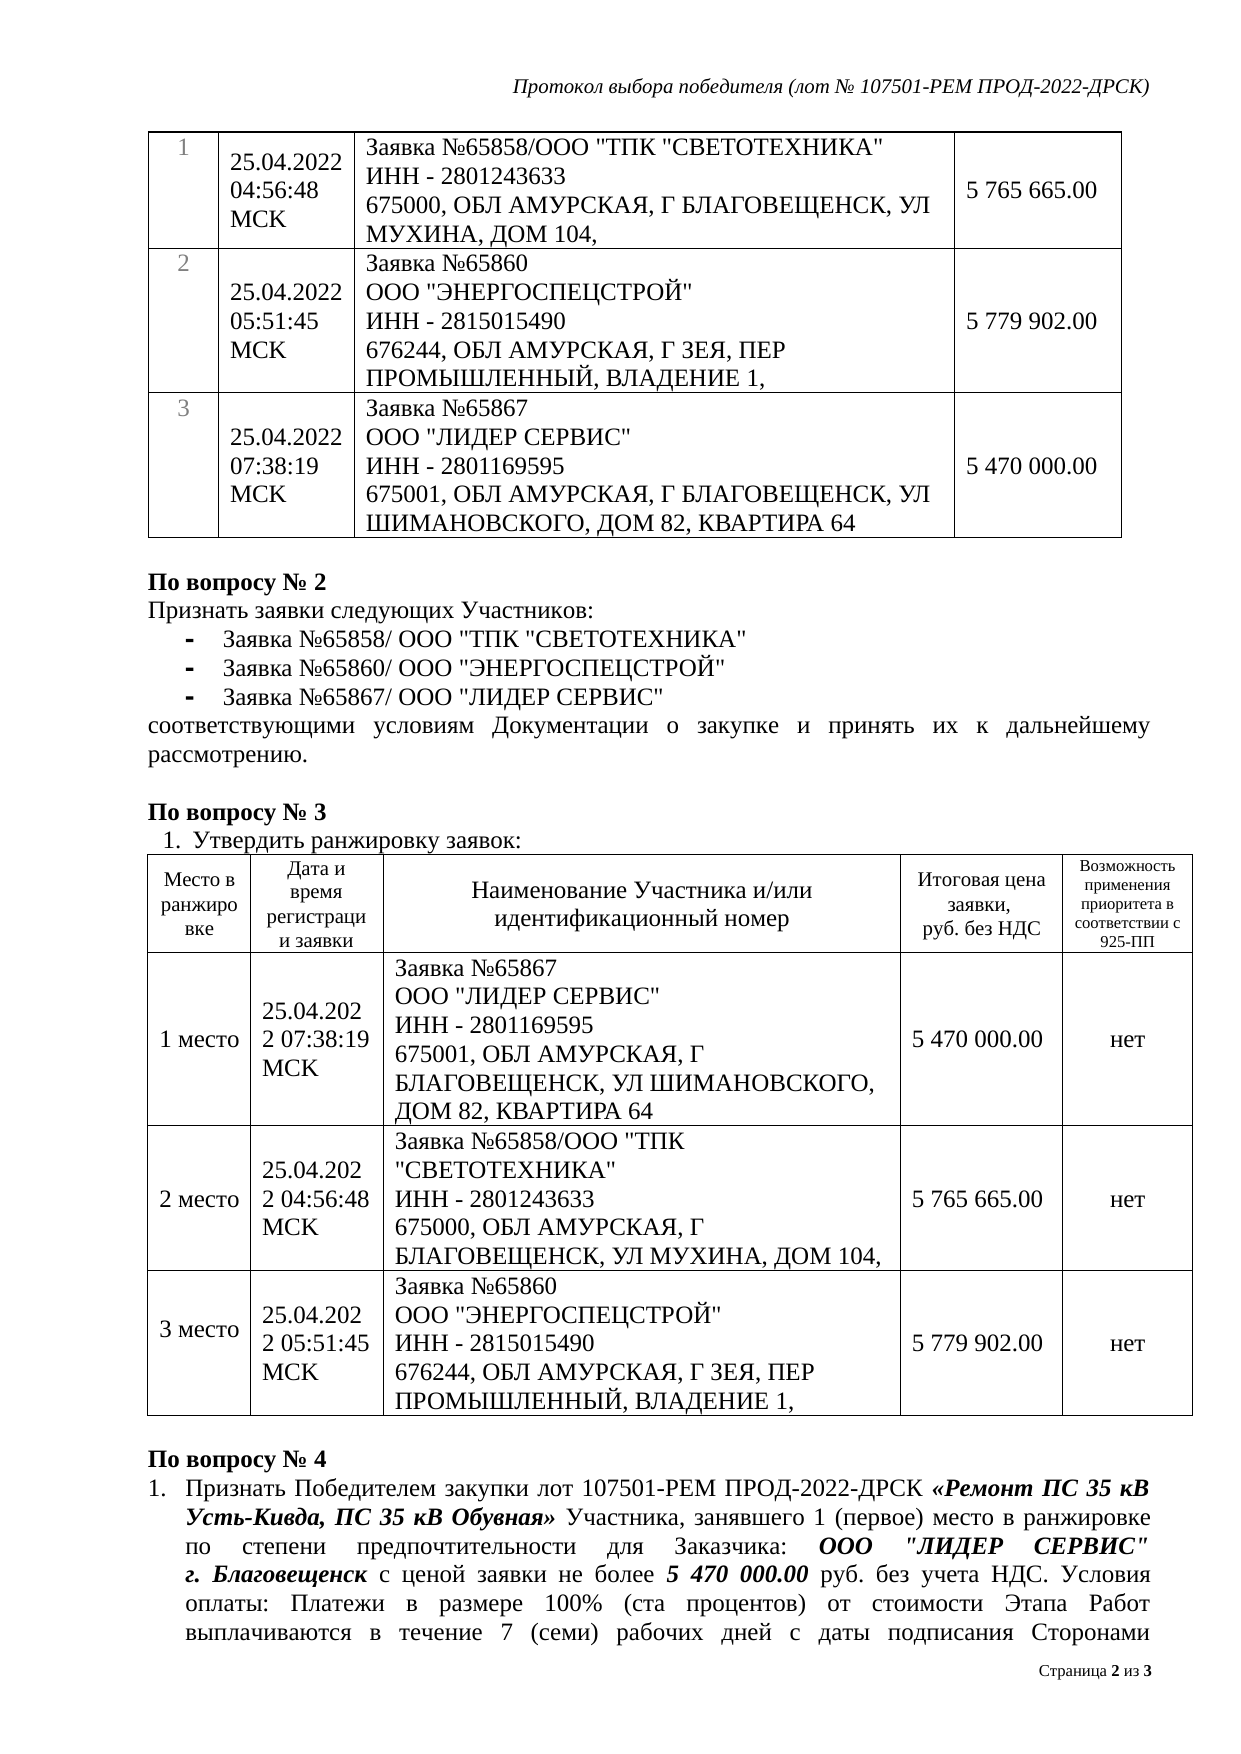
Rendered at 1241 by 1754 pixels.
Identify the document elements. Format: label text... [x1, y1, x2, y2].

table_cell 5 779 902.00 [955, 249, 1121, 392]
table_cell 5 765 665.00 [955, 133, 1121, 247]
table_cell 1 [149, 133, 218, 247]
table_cell 5 765 665.00 [901, 1126, 1062, 1270]
table_cell 5 779 902.00 [901, 1271, 1062, 1415]
table_cell 25.04.2022 05:51:45 MCK [251, 1271, 383, 1415]
table_cell 25.04.2022 05:51:45 MCK [219, 249, 354, 392]
table_cell 5 470 000.00 [955, 393, 1121, 537]
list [148, 1473, 1152, 1646]
table_cell 5 470 000.00 [901, 953, 1062, 1125]
table_header Итоговая цена заявки, руб. без НДС [901, 855, 1062, 952]
list Утвердить ранжировку заявок: [162, 826, 1152, 854]
table_cell 3 место [148, 1271, 250, 1415]
table_cell Заявка №65858/ООО "ТПК "СВЕТОТЕХНИКА" ИНН - 2801243633 675000, ОБЛ АМУРСКАЯ, Г БЛАГОВЕЩЕНСК, УЛ МУХИНА, ДОМ 104, [384, 1126, 900, 1270]
table_header Место в ранжировке [148, 855, 250, 952]
table_cell 2 место [148, 1126, 250, 1270]
table_cell Заявка №65867 ООО "ЛИДЕР СЕРВИС" ИНН - 2801169595 675001, ОБЛ АМУРСКАЯ, Г БЛАГОВЕЩЕНСК, УЛ ШИМАНОВСКОГО, ДОМ 82, КВАРТИРА 64 [355, 393, 954, 537]
table_cell Заявка №65860 ООО "ЭНЕРГОСПЕЦСТРОЙ" ИНН - 2815015490 676244, ОБЛ АМУРСКАЯ, Г ЗЕЯ, ПЕР ПРОМЫШЛЕННЫЙ, ВЛАДЕНИЕ 1, [355, 249, 954, 392]
table_cell Заявка №65860 ООО "ЭНЕРГОСПЕЦСТРОЙ" ИНН - 2815015490 676244, ОБЛ АМУРСКАЯ, Г ЗЕЯ, ПЕР ПРОМЫШЛЕННЫЙ, ВЛАДЕНИЕ 1, [384, 1271, 900, 1415]
text По вопросу № 4 [148, 1444, 1152, 1473]
list Заявка №65867/ ООО "ЛИДЕР СЕРВИС" [185, 682, 1152, 711]
text Признать заявки следующих Участников: [148, 596, 1152, 624]
table_header Дата и время регистрации заявки [251, 855, 383, 952]
text По вопросу № 2 [148, 567, 1152, 596]
table_header Наименование Участника и/или идентификационный номер [384, 855, 900, 952]
table_cell 1 место [148, 953, 250, 1125]
table_cell нет [1063, 1271, 1192, 1415]
list Заявка №65858/ ООО "ТПК "СВЕТОТЕХНИКА" [185, 624, 1152, 653]
table_cell 25.04.2022 07:38:19 MCK [219, 393, 354, 537]
table_cell Заявка №65867 ООО "ЛИДЕР СЕРВИС" ИНН - 2801169595 675001, ОБЛ АМУРСКАЯ, Г БЛАГОВЕЩЕНСК, УЛ ШИМАНОВСКОГО, ДОМ 82, КВАРТИРА 64 [384, 953, 900, 1125]
table_cell нет [1063, 953, 1192, 1125]
table_cell 3 [149, 393, 218, 537]
table_cell нет [1063, 1126, 1192, 1270]
text соответствующими условиям Документации о закупке и принять их к дальнейшему рассмотрению. [148, 711, 1152, 768]
table_cell Заявка №65858/ООО "ТПК "СВЕТОТЕХНИКА" ИНН - 2801243633 675000, ОБЛ АМУРСКАЯ, Г БЛАГОВЕЩЕНСК, УЛ МУХИНА, ДОМ 104, [355, 133, 954, 247]
text По вопросу № 3 [148, 797, 1152, 826]
table_cell 25.04.2022 04:56:48 MCK [219, 133, 354, 247]
table_header Возможность применения приоритета в соответствии с 925-ПП [1063, 855, 1192, 952]
list Заявка №65860/ ООО "ЭНЕРГОСПЕЦСТРОЙ" [185, 653, 1152, 682]
table_cell 2 [149, 249, 218, 392]
table_cell 25.04.2022 07:38:19 MCK [251, 953, 383, 1125]
table_cell 25.04.2022 04:56:48 MCK [251, 1126, 383, 1270]
